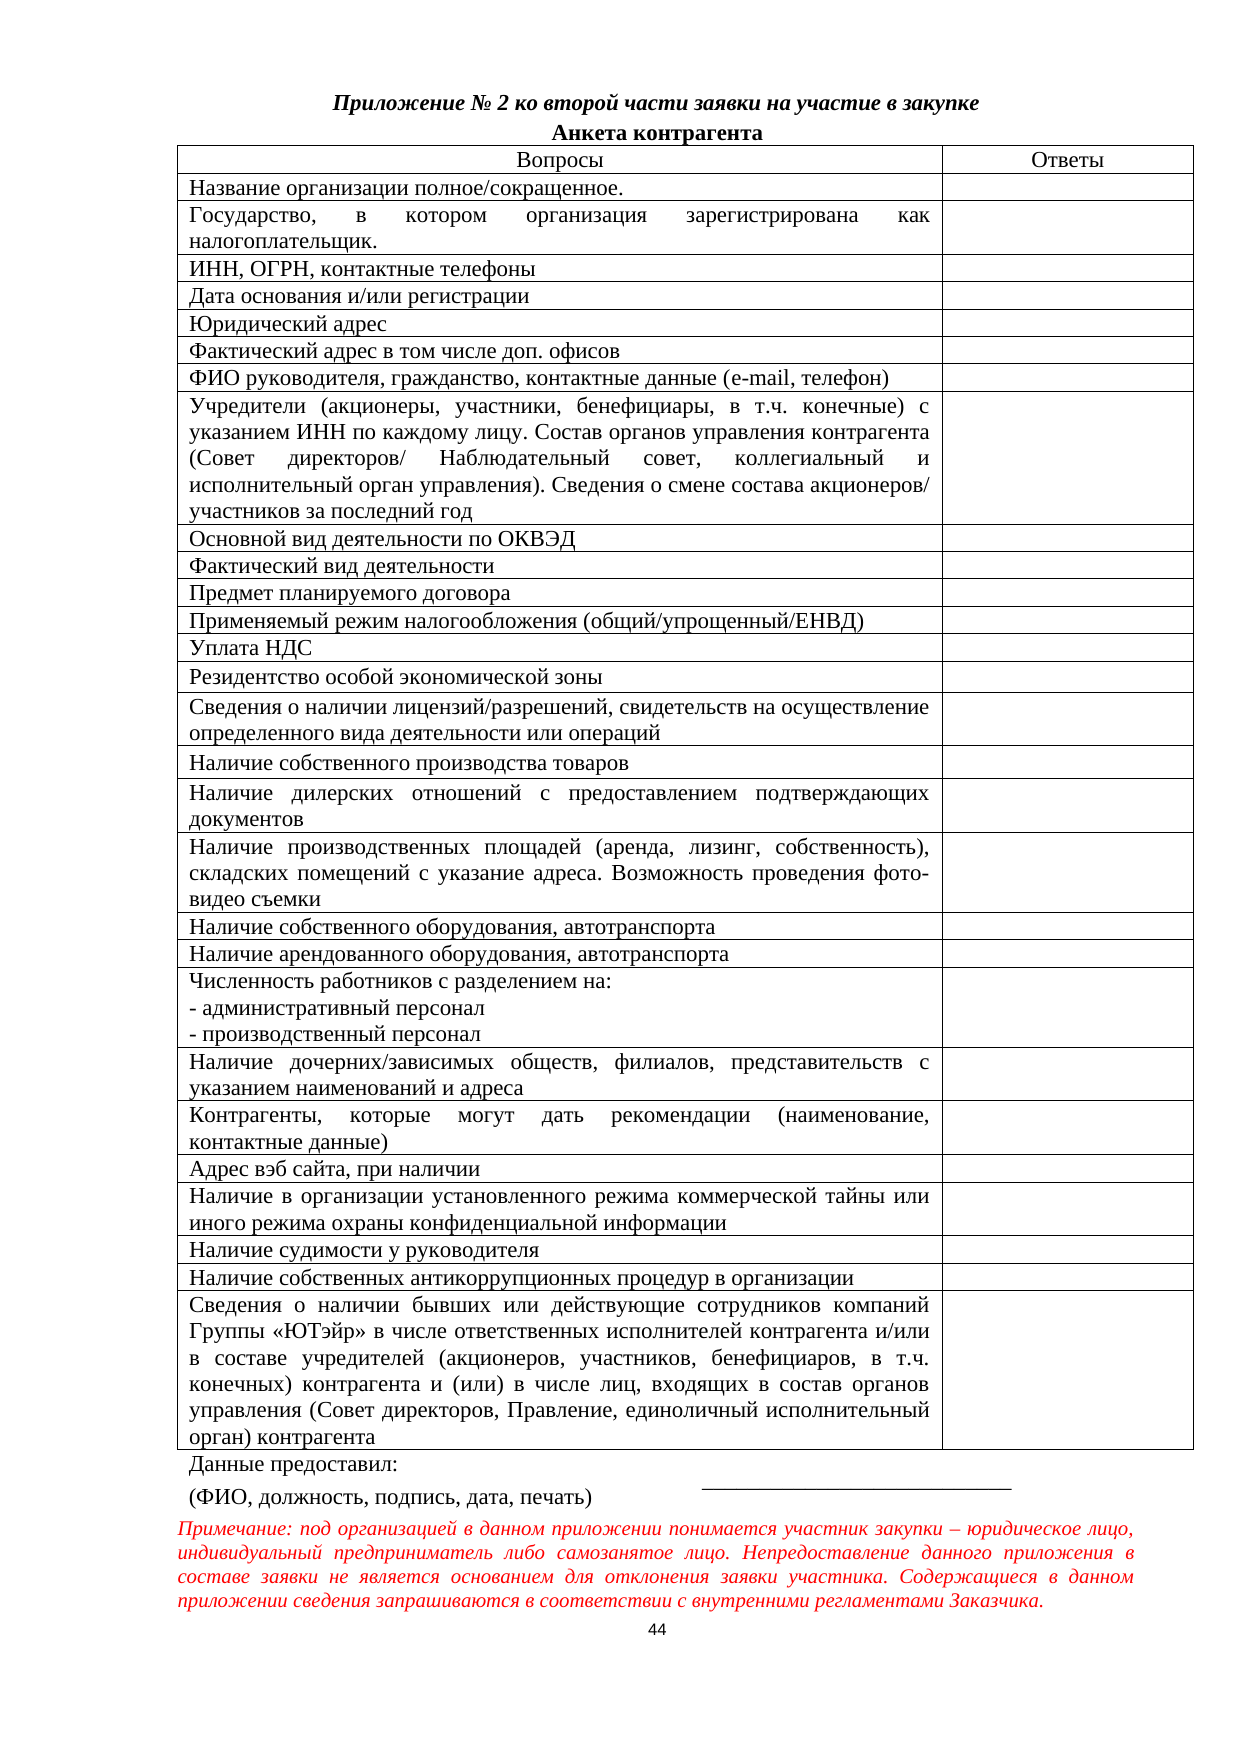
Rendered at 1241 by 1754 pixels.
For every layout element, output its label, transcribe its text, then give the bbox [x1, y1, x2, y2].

table_cell [943, 552, 1193, 578]
table_cell Юридический адрес [178, 310, 942, 336]
table_cell [943, 525, 1193, 551]
table_cell Фактический адрес в том числе доп. офисов [178, 337, 942, 363]
table_cell [943, 310, 1193, 336]
table_cell Наличие собственного производства товаров [178, 746, 942, 778]
table_cell [943, 337, 1193, 363]
table_cell [943, 1183, 1193, 1235]
table_cell [943, 634, 1193, 661]
table_cell [943, 255, 1193, 281]
table_cell [943, 833, 1193, 912]
table_cell Применяемый режим налогообложения (общий/упрощенный/ЕНВД) [178, 607, 942, 633]
table_cell Наличие производственных площадей (аренда, лизинг, собственность), складских помещений с указание адреса. Возможность проведения фото-видео съемки [178, 833, 942, 912]
table_cell Уплата НДС [178, 634, 942, 661]
table_cell [943, 282, 1193, 308]
table_cell [943, 1155, 1193, 1182]
table_cell [943, 174, 1193, 200]
table_cell ИНН, ОГРН, контактные телефоны [178, 255, 942, 281]
table_cell [943, 1236, 1193, 1263]
table_cell ФИО руководителя, гражданство, контактные данные (e-mail, телефон) [178, 364, 942, 391]
table_cell [943, 779, 1193, 832]
table_cell [943, 1048, 1193, 1100]
table_cell Сведения о наличии лицензий/разрешений, свидетельств на осуществление определенного вида деятельности или операций [178, 693, 942, 745]
table_cell Наличие собственных антикоррупционных процедур в организации [178, 1264, 942, 1290]
text Примечание: под организацией в данном приложении понимается участник закупки – юридическое лицо, индивидуальный предприниматель либо самозанятое лицо. Непредоставление данного приложения в составе заявки не является основанием для отклонения заявки участника. Содержащиеся в данном приложении сведения запрашиваются в соответствии с внутренними регламентами Заказчика. [177, 1516, 1137, 1612]
table_cell Наличие дочерних/зависимых обществ, филиалов, представительств с указанием наименований и адреса [178, 1048, 942, 1100]
table_cell Контрагенты, которые могут дать рекомендации (наименование, контактные данные) [178, 1101, 942, 1154]
table_cell [943, 940, 1193, 967]
table_cell Дата основания и/или регистрации [178, 282, 942, 308]
table_cell Наличие в организации установленного режима коммерческой тайны или иного режима охраны конфиденциальной информации [178, 1183, 942, 1235]
table_cell [943, 1264, 1193, 1290]
table_header Вопросы [178, 146, 942, 173]
table_cell Адрес вэб сайта, при наличии [178, 1155, 942, 1182]
table_cell Государство, в котором организация зарегистрирована как налогоплательщик. [178, 201, 942, 254]
table_cell Резидентство особой экономической зоны [178, 662, 942, 692]
table_cell Фактический вид деятельности [178, 552, 942, 578]
table_header ___________________________ [691, 1450, 1045, 1516]
table_cell Наличие арендованного оборудования, автотранспорта [178, 940, 942, 967]
table_cell [943, 364, 1193, 391]
table_cell Наличие собственного оборудования, автотранспорта [178, 913, 942, 939]
table_cell [943, 662, 1193, 692]
table_cell [943, 913, 1193, 939]
table_cell Основной вид деятельности по ОКВЭД [178, 525, 942, 551]
table_cell [943, 1101, 1193, 1154]
text Приложение № 2 ко второй части заявки на участие в закупке [177, 89, 1137, 115]
table_cell Учредители (акционеры, участники, бенефициары, в т.ч. конечные) с указанием ИНН по каждому лицу. Состав органов управления контрагента (Совет директоров/ Наблюдательный совет, коллегиальный и исполнительный орган управления). Сведения о смене состава акционеров/ участников за последний год [178, 392, 942, 523]
table_cell Численность работников с разделением на: - административный персонал - производственный персонал [178, 968, 942, 1047]
table_cell [943, 693, 1193, 745]
table_cell Наличие судимости у руководителя [178, 1236, 942, 1263]
table_cell Сведения о наличии бывших или действующие сотрудников компаний Группы «ЮТэйр» в числе ответственных исполнителей контрагента и/или в составе учредителей (акционеров, участников, бенефициаров, в т.ч. конечных) контрагента и (или) в числе лиц, входящих в состав органов управления (Совет директоров, Правление, единоличный исполнительный орган) контрагента [178, 1291, 942, 1449]
table_cell [943, 968, 1193, 1047]
table_cell [943, 392, 1193, 523]
table_cell Наличие дилерских отношений с предоставлением подтверждающих документов [178, 779, 942, 832]
table_cell [943, 201, 1193, 254]
text Анкета контрагента [177, 119, 1137, 145]
table_cell [943, 1291, 1193, 1449]
table_header Данные предоставил: (ФИО, должность, подпись, дата, печать) [177, 1450, 691, 1516]
table_header Ответы [943, 146, 1193, 173]
table_cell Название организации полное/сокращенное. [178, 174, 942, 200]
table_cell [943, 579, 1193, 606]
table_cell [943, 607, 1193, 633]
table_cell [943, 746, 1193, 778]
table_cell Предмет планируемого договора [178, 579, 942, 606]
